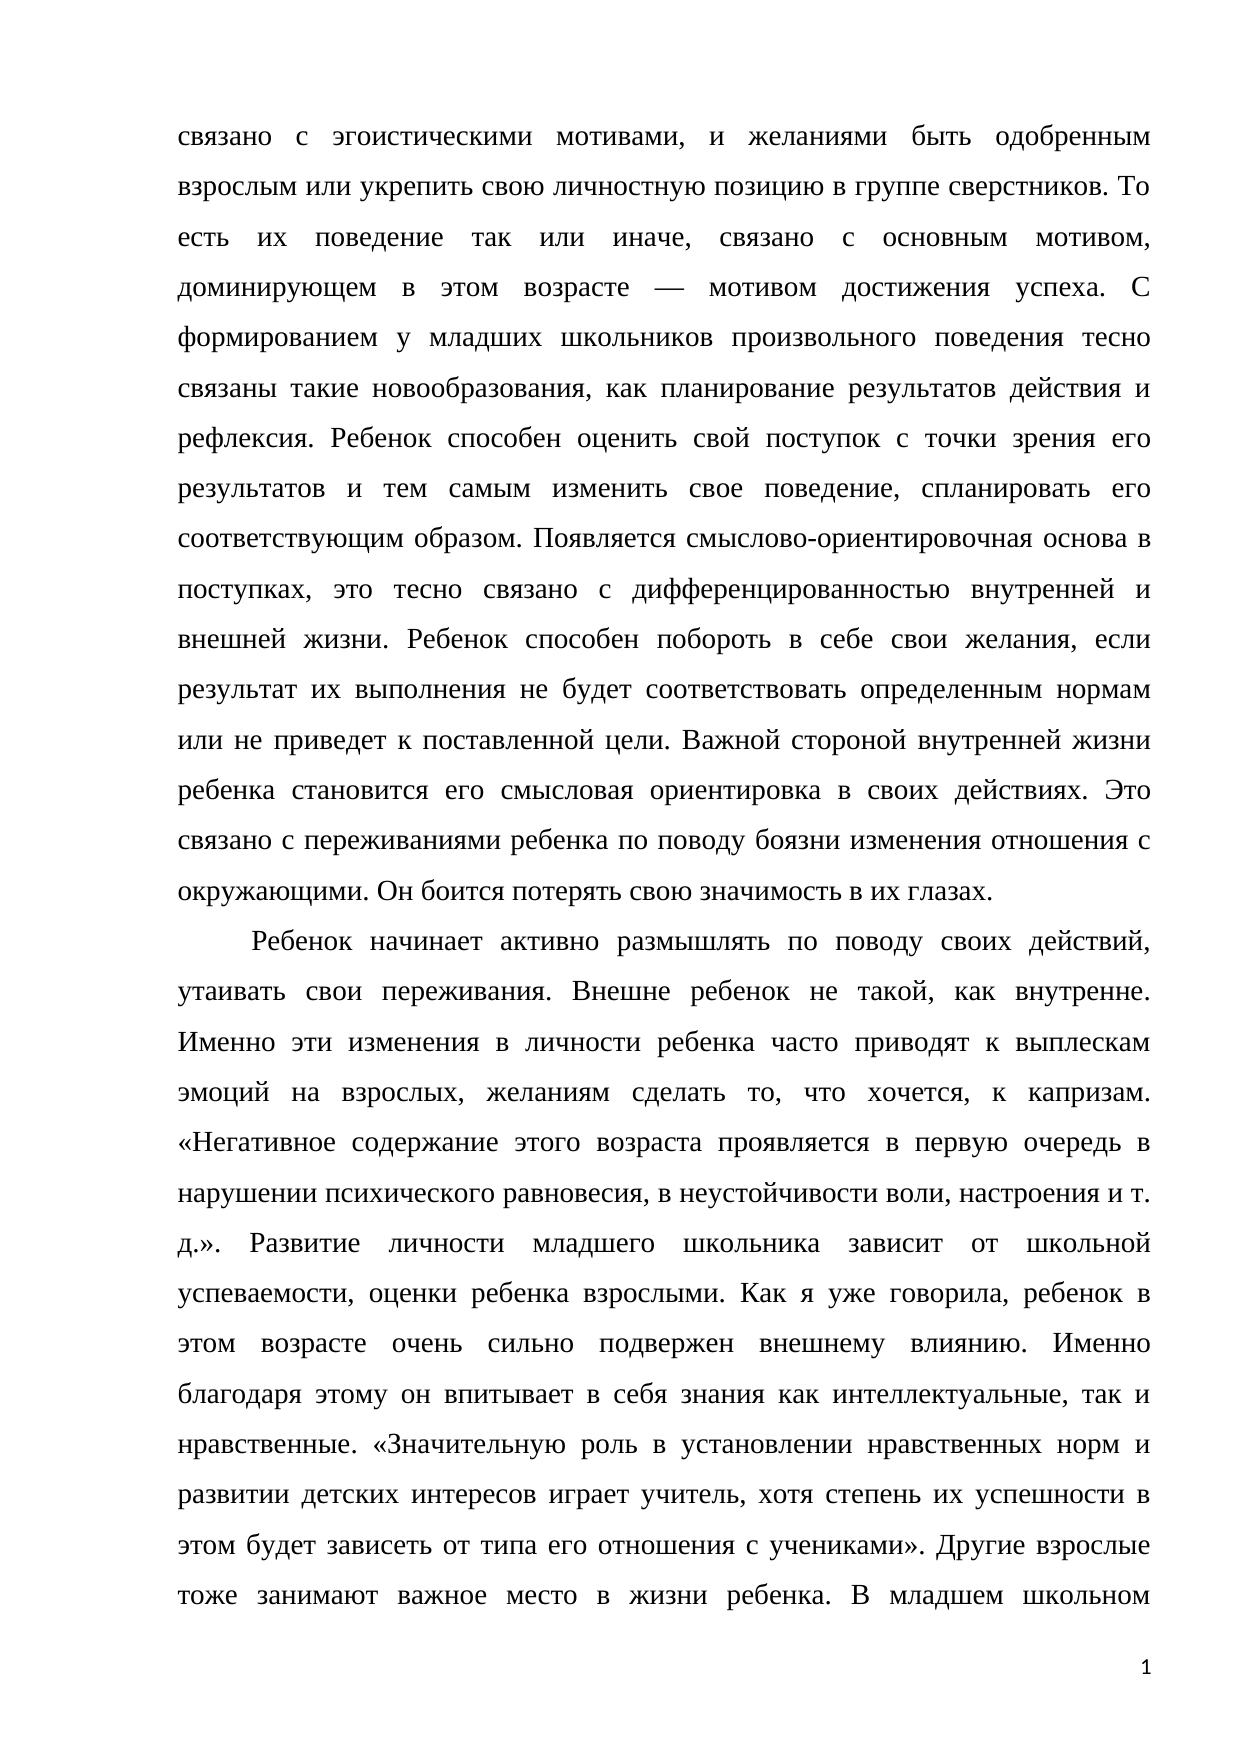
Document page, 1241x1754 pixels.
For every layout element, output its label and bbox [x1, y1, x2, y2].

text [177, 923, 1152, 1611]
text [177, 118, 1152, 906]
